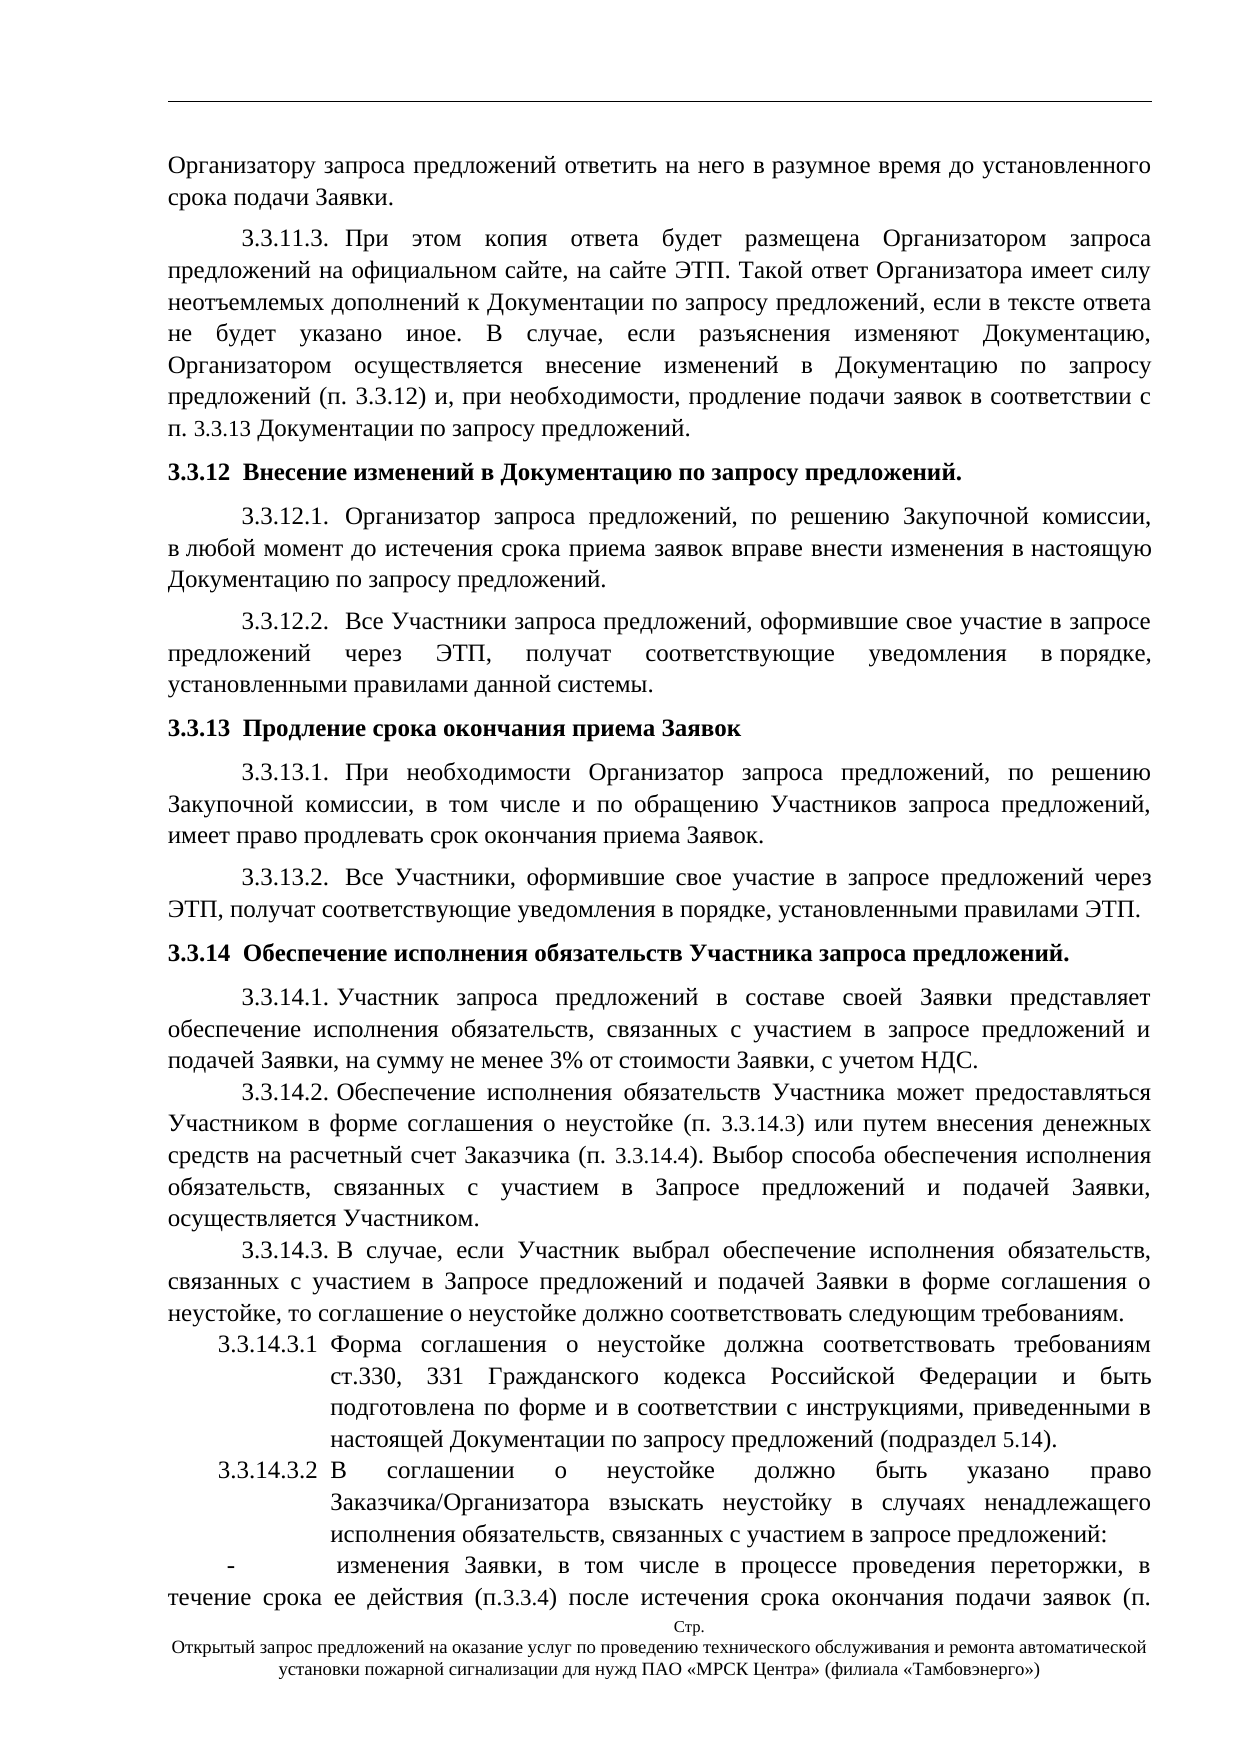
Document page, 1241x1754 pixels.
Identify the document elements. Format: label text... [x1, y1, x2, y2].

list При необходимости Организатор запроса предложений, по решению Закупочной комиссии, в том числе и по обращению Участников запроса предложений, имеет право продлевать срок окончания приема Заявок. [168, 757, 1152, 849]
subtitle Внесение изменений в Документацию по запросу предложений. [168, 457, 1152, 486]
list Все Участники запроса предложений, оформившие свое участие в запросе предложений через ЭТП, получат соответствующие уведомления в порядке, установленными правилами данной системы. [168, 606, 1152, 698]
list При этом копия ответа будет размещена Организатором запроса предложений на официальном сайте, на сайте ЭТП. Такой ответ Организатора имеет силу неотъемлемых дополнений к Документации по запросу предложений, если в тексте ответа не будет указано иное. В случае, если разъяснения изменяют Документацию, Организатором осуществляется внесение изменений в Документацию по запросу предложений (п. 3.3.12) и, при необходимости, продление подачи заявок в соответствии с п. 3.3.13 Документации по запросу предложений. [168, 223, 1152, 442]
list В соглашении о неустойке должно быть указано право Заказчика/Организатора взыскать неустойку в случаях ненадлежащего исполнения обязательств, связанных с участием в запросе предложений: [218, 1456, 1152, 1547]
list Участник запроса предложений в составе своей Заявки представляет обеспечение исполнения обязательств, связанных с участием в запросе предложений и подачей Заявки, на сумму не менее 3% от стоимости Заявки, с учетом НДС. [168, 982, 1152, 1074]
subtitle Продление срока окончания приема Заявок [168, 713, 1152, 742]
list Обеспечение исполнения обязательств Участника может предоставляться Участником в форме соглашения о неустойке (п. 3.3.14.3) или путем внесения денежных средств на расчетный счет Заказчика (п. 3.3.14.4). Выбор способа обеспечения исполнения обязательств, связанных с участием в Запросе предложений и подачей Заявки, осуществляется Участником. [168, 1077, 1152, 1232]
subtitle Обеспечение исполнения обязательств Участника запроса предложений. [168, 938, 1152, 967]
list В случае, если Участник выбрал обеспечение исполнения обязательств, связанных с участием в Запросе предложений и подачей Заявки в форме соглашения о неустойке, то соглашение о неустойке должно соответствовать следующим требованиям. [168, 1235, 1152, 1327]
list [168, 1550, 1152, 1611]
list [168, 150, 1152, 210]
list Все Участники, оформившие свое участие в запросе предложений через ЭТП, получат соответствующие уведомления в порядке, установленными правилами ЭТП. [168, 862, 1152, 923]
list Организатор запроса предложений, по решению Закупочной комиссии, в любой момент до истечения срока приема заявок вправе внести изменения в настоящую Документацию по запросу предложений. [168, 501, 1152, 593]
list Форма соглашения о неустойке должна соответствовать требованиям ст.330, 331 Гражданского кодекса Российской Федерации и быть подготовлена по форме и в соответствии с инструкциями, приведенными в настоящей Документации по запросу предложений (подраздел 5.14). [218, 1329, 1152, 1453]
